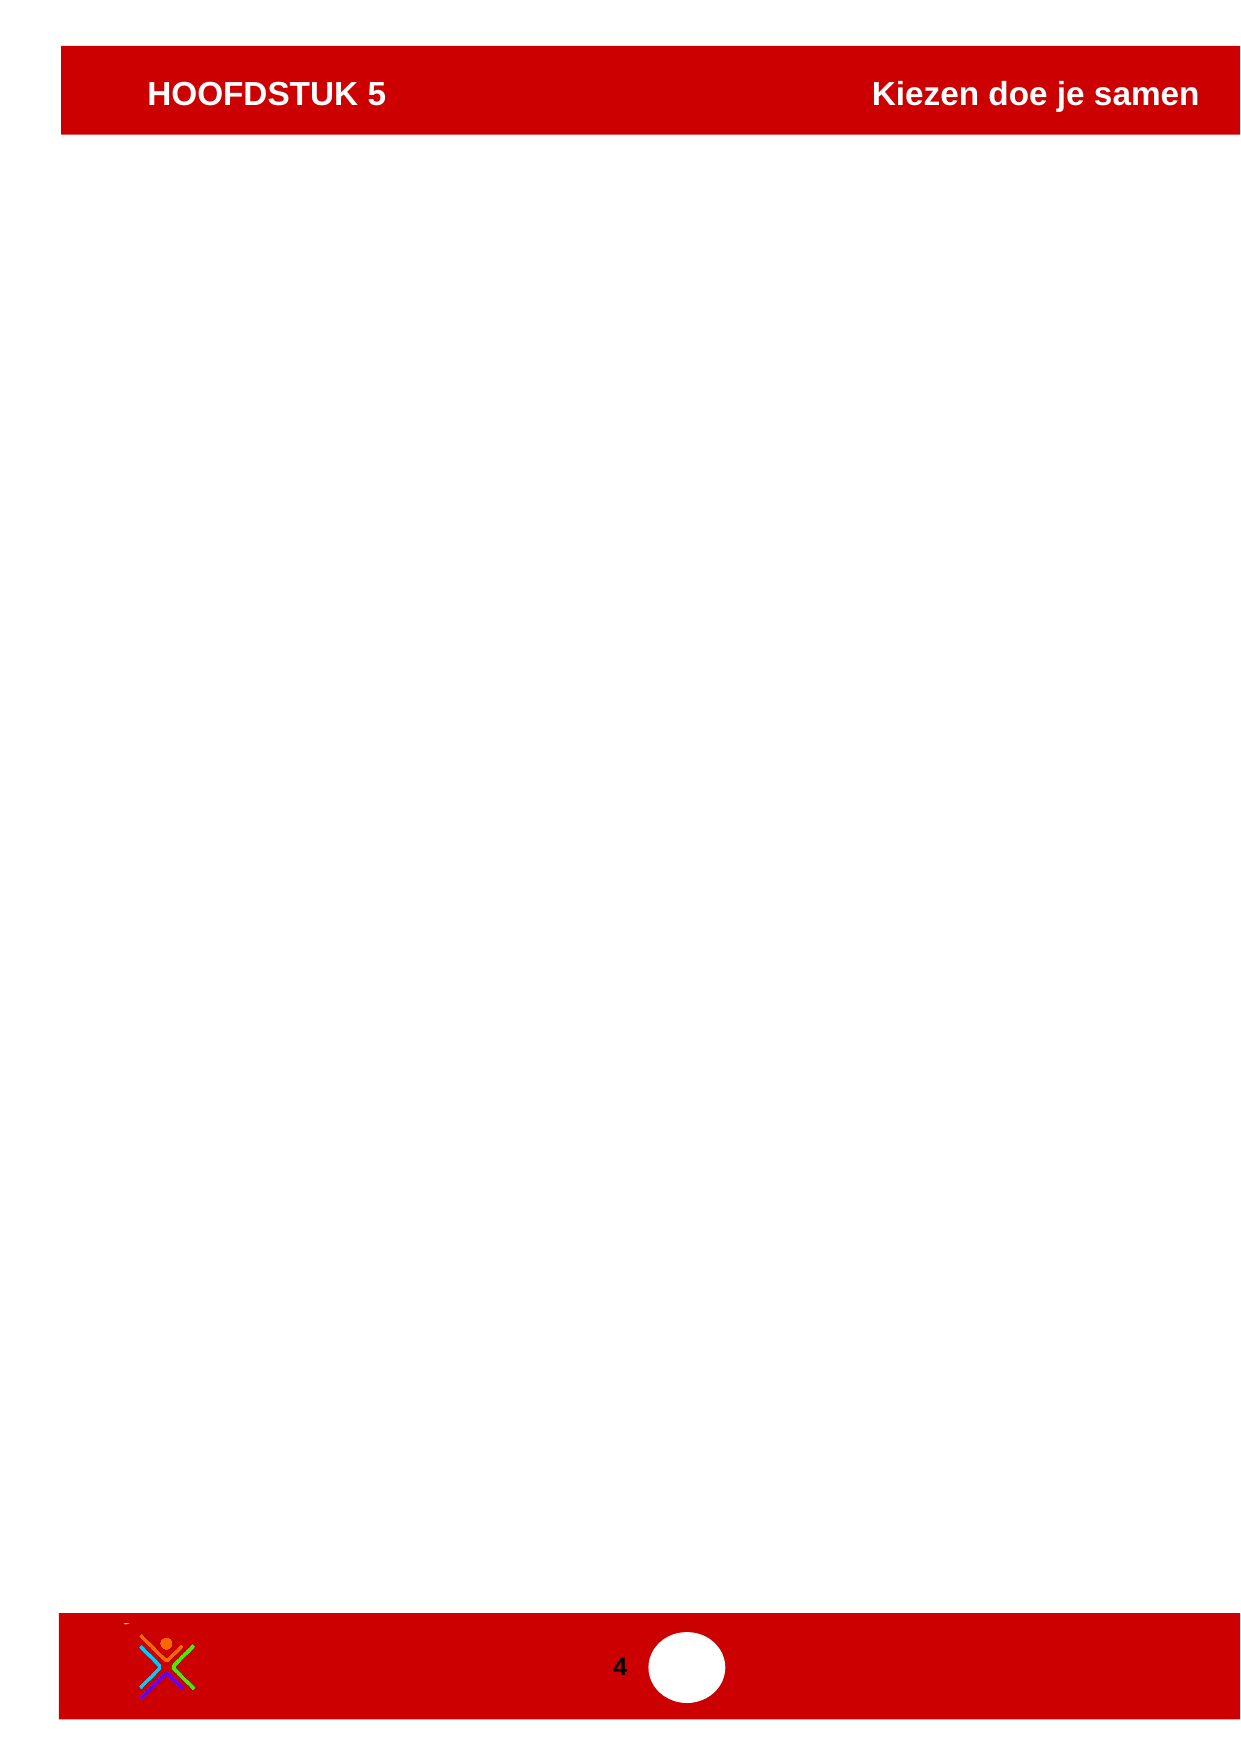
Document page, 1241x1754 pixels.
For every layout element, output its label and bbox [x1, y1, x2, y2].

picture [124, 1623, 202, 1703]
